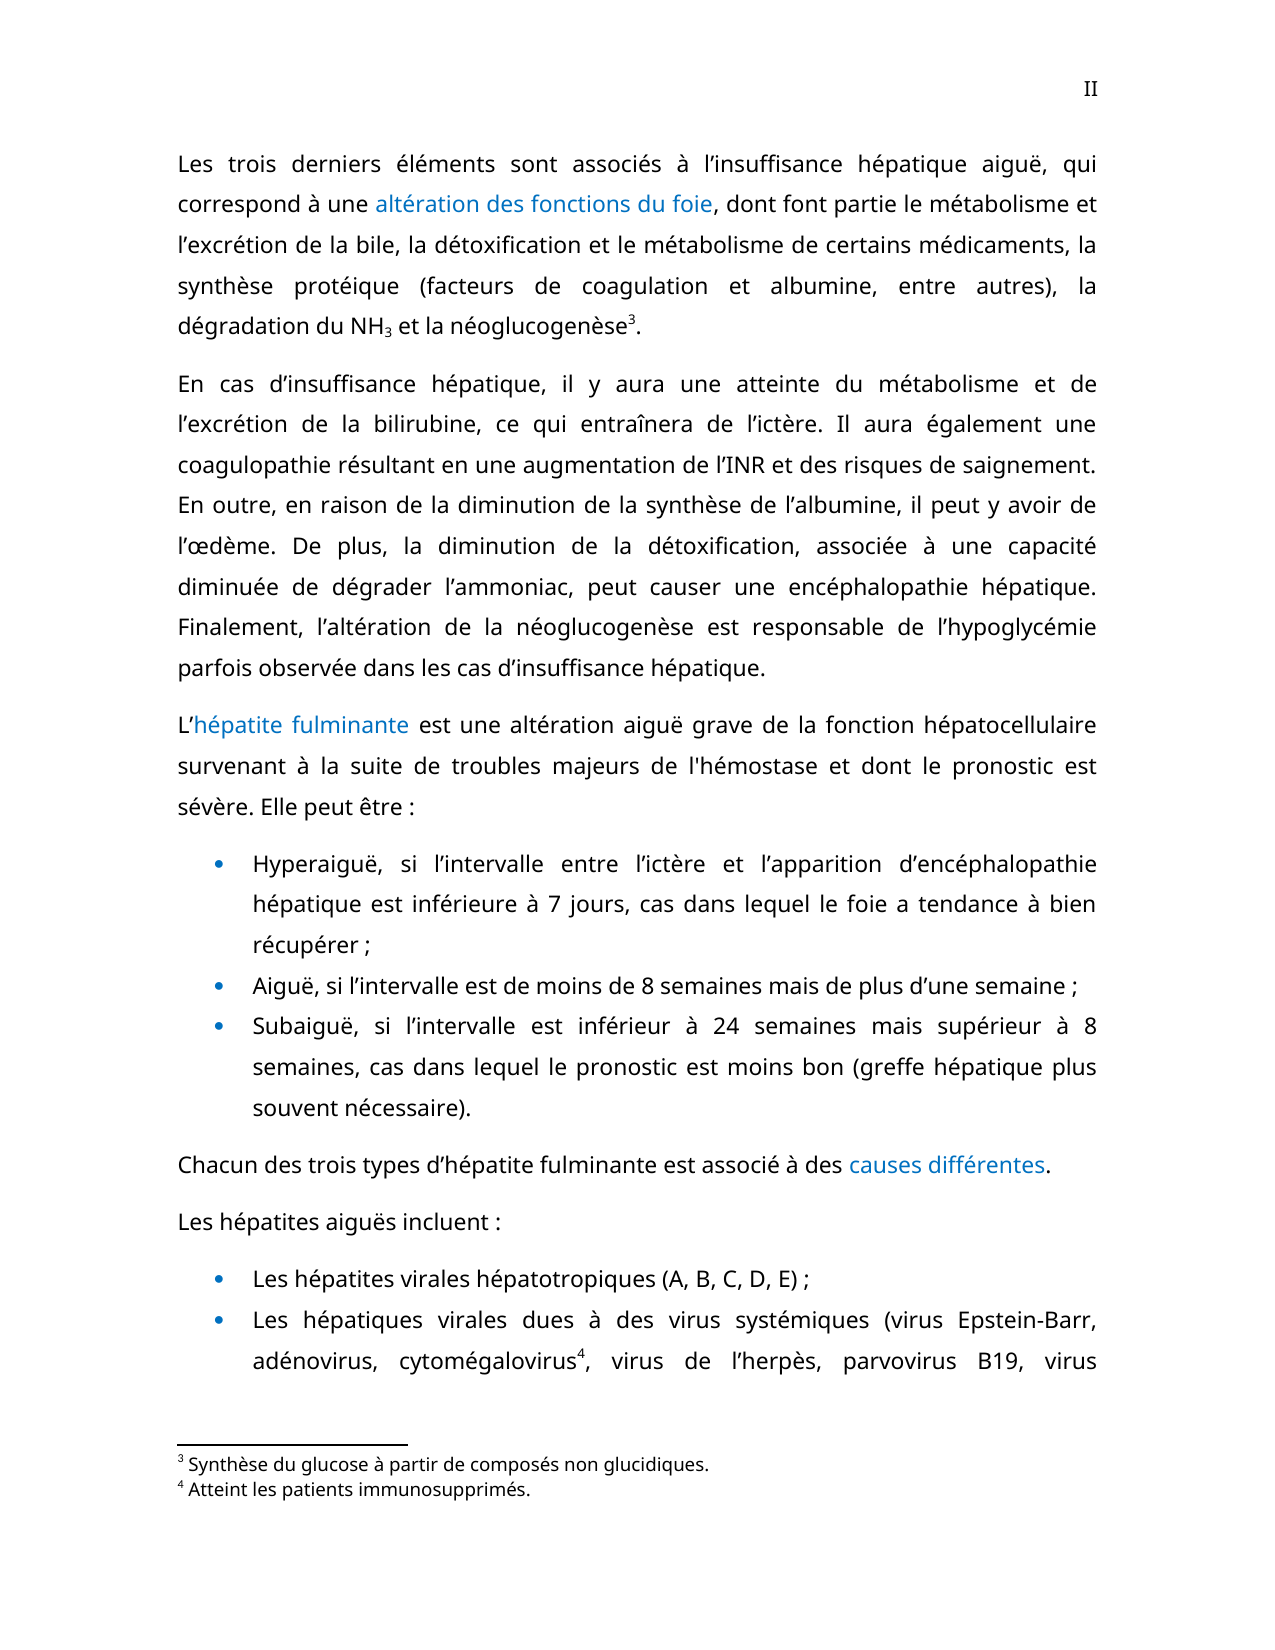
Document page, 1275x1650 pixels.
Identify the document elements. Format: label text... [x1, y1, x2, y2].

text En cas d’insuffisance hépatique, il y aura une atteinte du métabolisme et de l’excrétion de la bilirubine, ce qui entraînera de l’ictère. Il aura également une coagulopathie résultant en une augmentation de l’INR et des risques de saignement. En outre, en raison de la diminution de la synthèse de l’albumine, il peut y avoir de l’œdème. De plus, la diminution de la détoxification, associée à une capacité diminuée de dégrader l’ammoniac, peut causer une encéphalopathie hépatique. Finalement, l’altération de la néoglucogenèse est responsable de l’hypoglycémie parfois observée dans les cas d’insuffisance hépatique. [177, 367, 1098, 683]
list Les hépatites virales hépatotropiques (A, B, C, D, E) ; [215, 1263, 1098, 1294]
text Chacun des trois types d’hépatite fulminante est associé à des causes différentes. [177, 1149, 1098, 1180]
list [215, 1304, 1098, 1376]
list Aiguë, si l’intervalle est de moins de 8 semaines mais de plus d’une semaine ; [215, 969, 1098, 1001]
list Hyperaiguë, si l’intervalle entre l’ictère et l’apparition d’encéphalopathie hépatique est inférieure à 7 jours, cas dans lequel le foie a tendance à bien récupérer ; [215, 848, 1098, 960]
text Les trois derniers éléments sont associés à l’insuffisance hépatique aiguë, qui correspond à une altération des fonctions du foie, dont font partie le métabolisme et l’excrétion de la bile, la détoxification et le métabolisme de certains médicaments, la synthèse protéique (facteurs de coagulation et albumine, entre autres), la dégradation du NH3 et la néoglucogenèse. [177, 148, 1098, 341]
text L’hépatite fulminante est une altération aiguë grave de la fonction hépatocellulaire survenant à la suite de troubles majeurs de l'hémostase et dont le pronostic est sévère. Elle peut être : [177, 709, 1098, 822]
text Les hépatites aiguës incluent : [177, 1206, 1098, 1237]
list Subaiguë, si l’intervalle est inférieur à 24 semaines mais supérieur à 8 semaines, cas dans lequel le pronostic est moins bon (greffe hépatique plus souvent nécessaire). [215, 1010, 1098, 1123]
